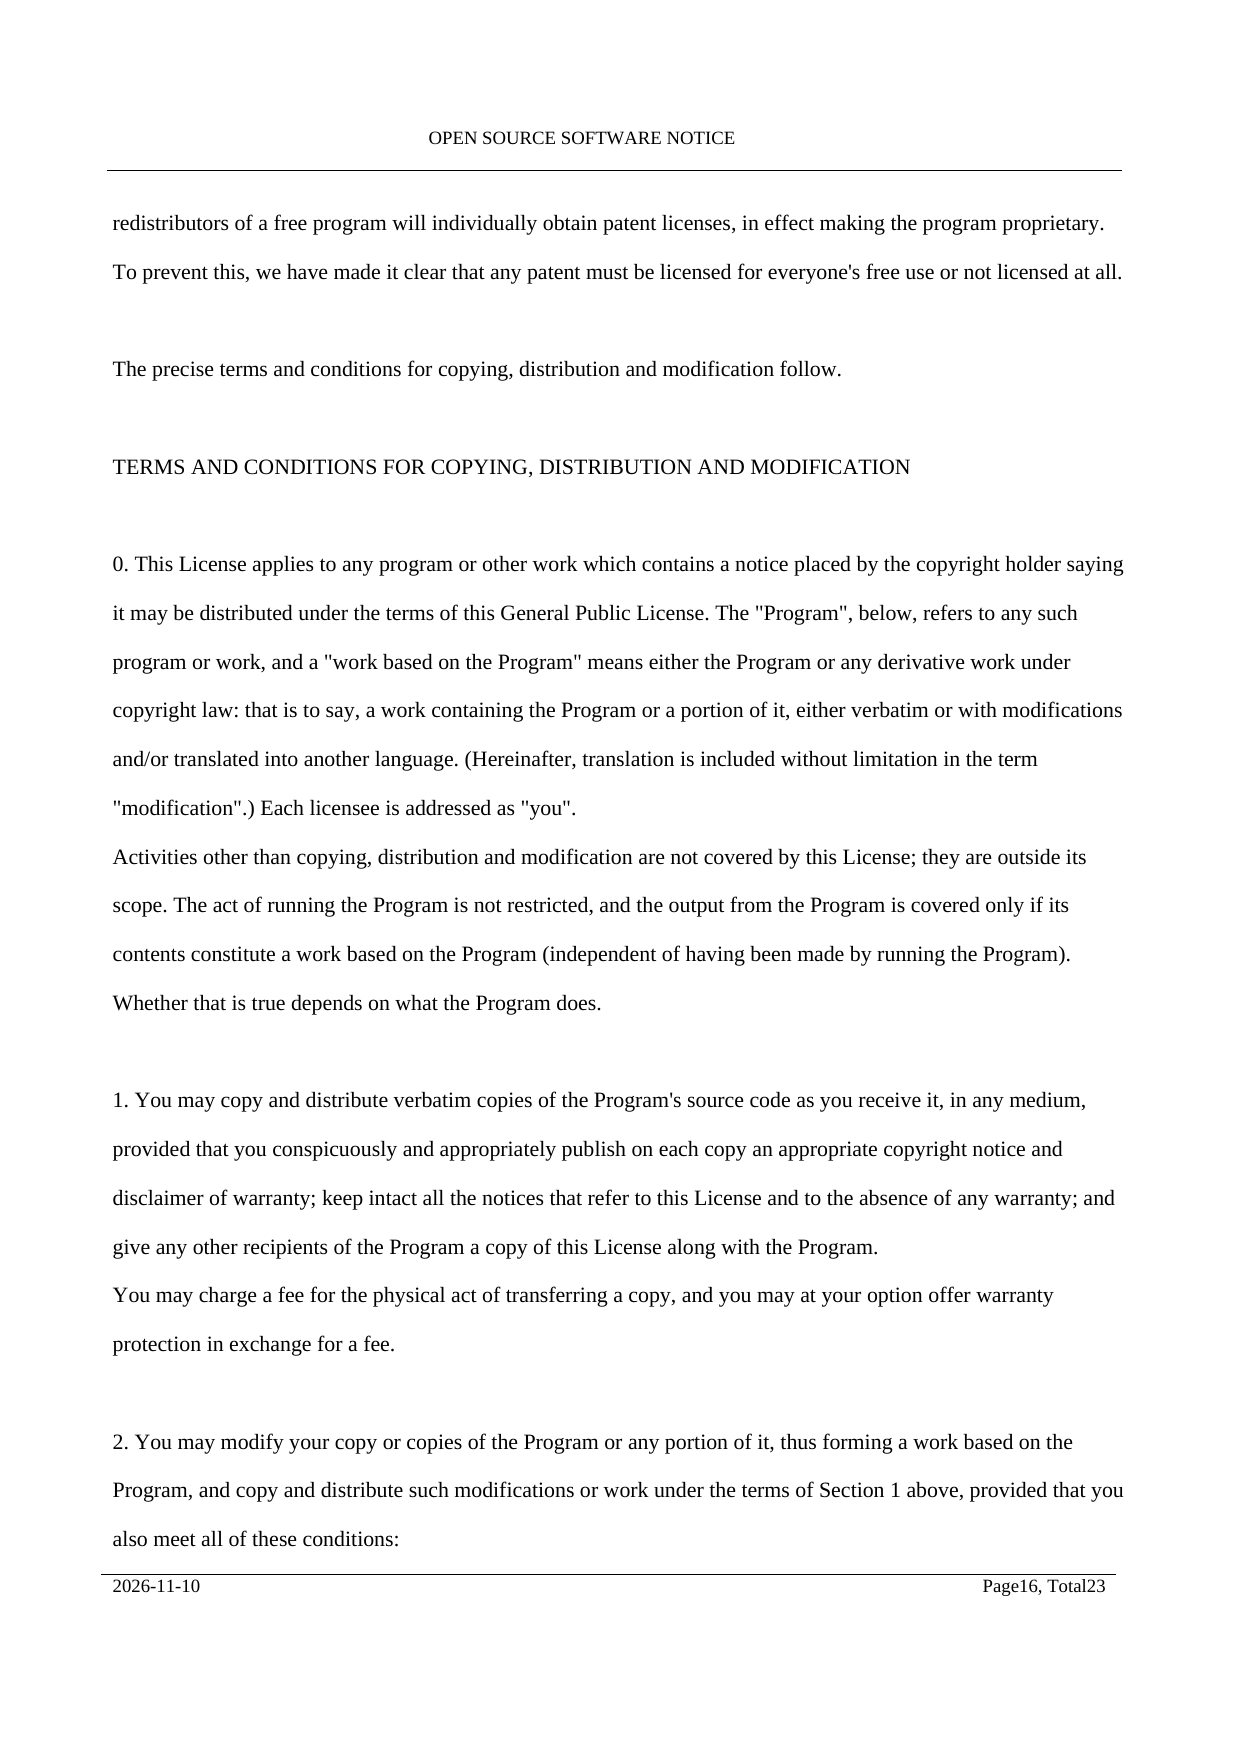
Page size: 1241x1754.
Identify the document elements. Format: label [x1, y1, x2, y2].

text [112, 206, 1128, 1555]
